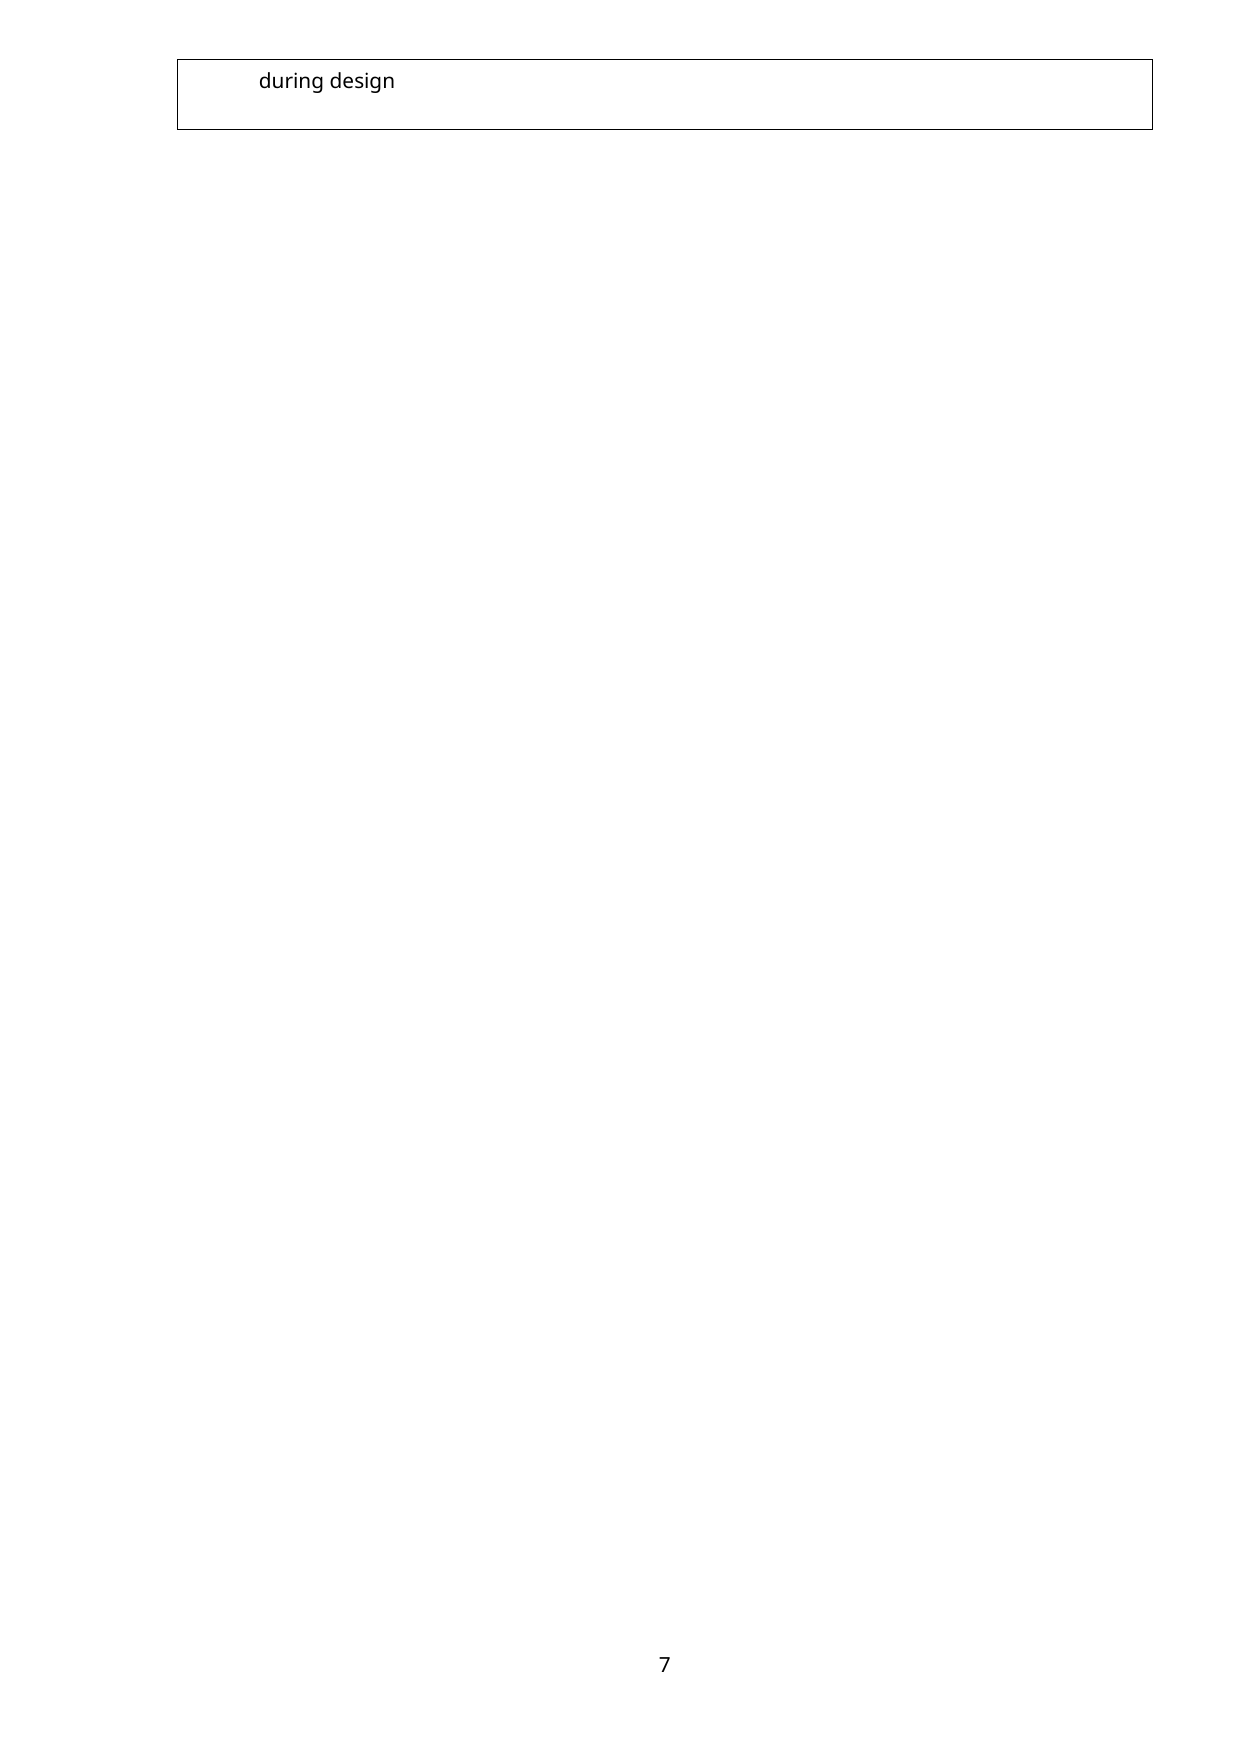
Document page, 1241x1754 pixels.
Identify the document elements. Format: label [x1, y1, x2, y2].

table_cell [178, 60, 1152, 129]
